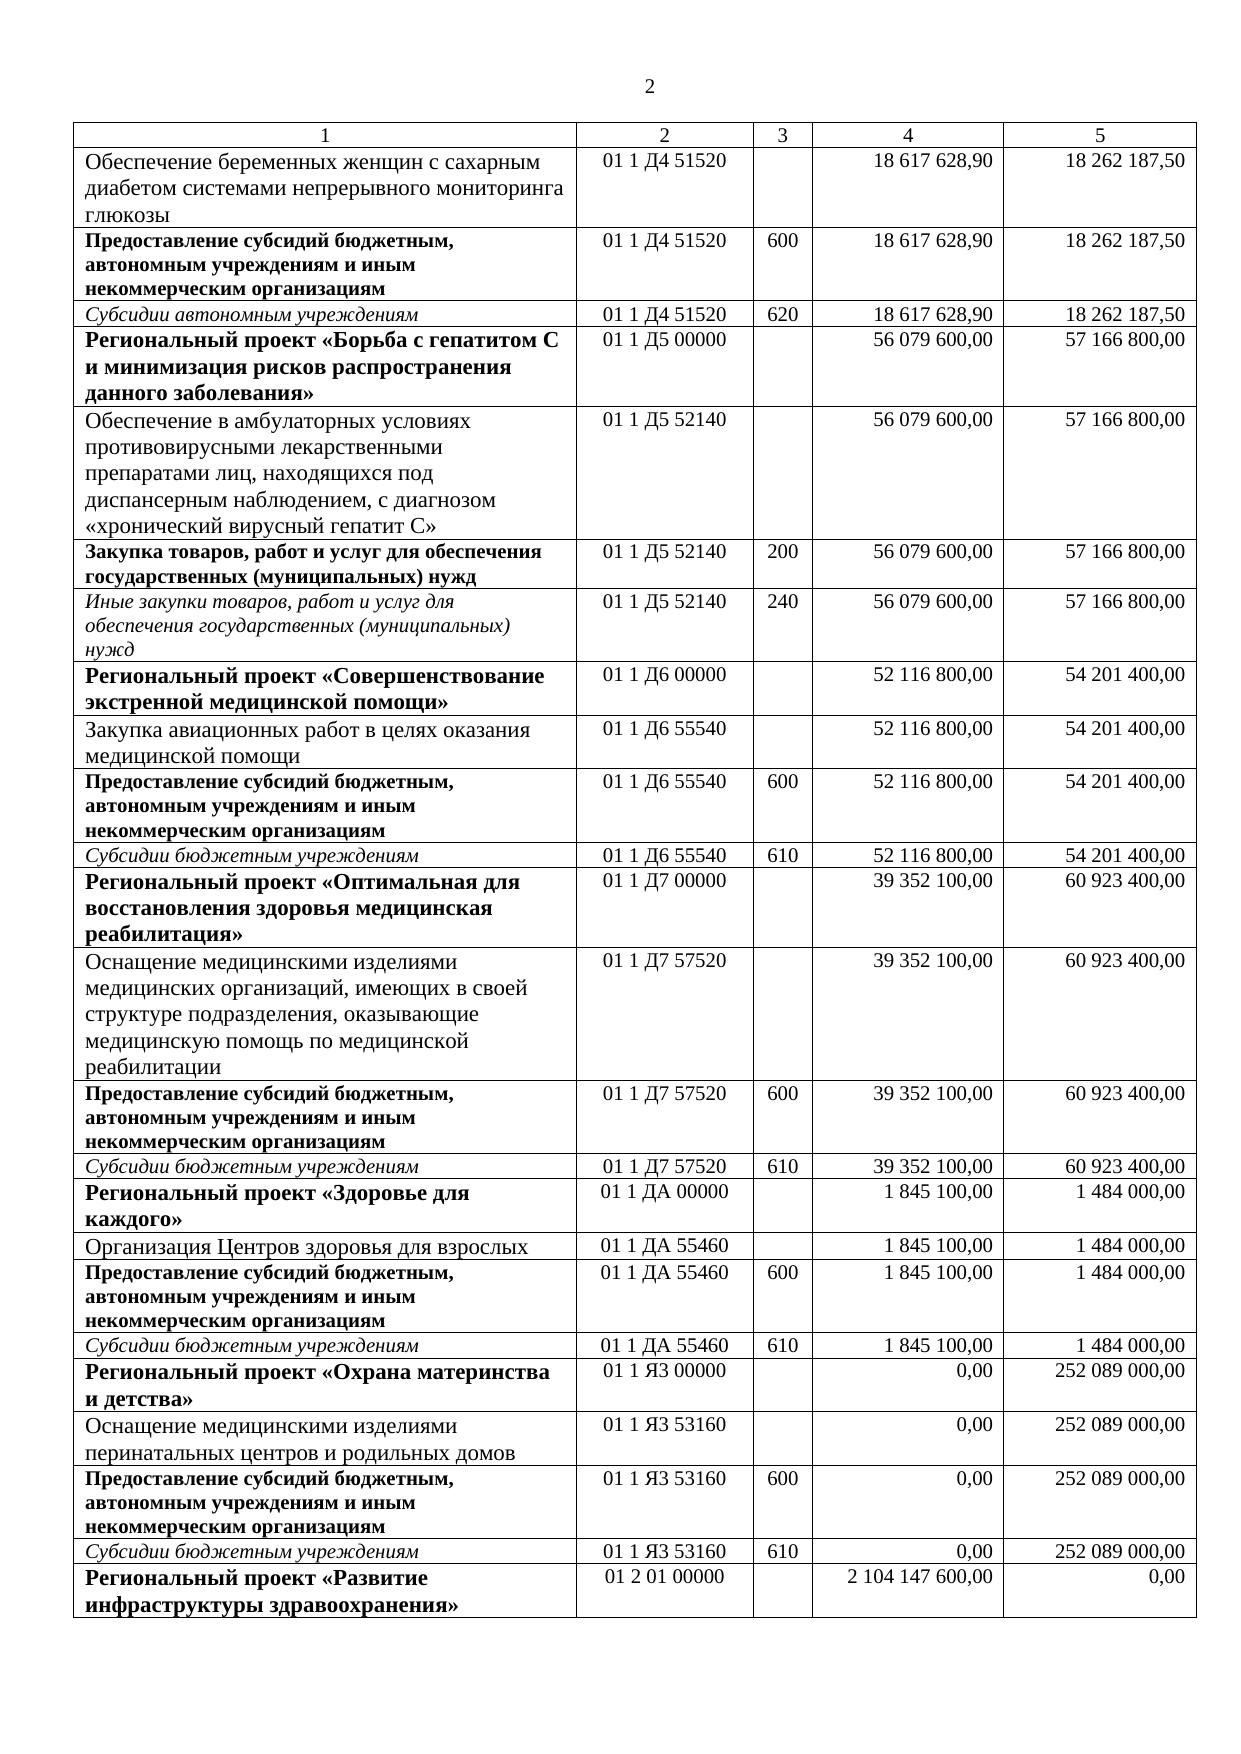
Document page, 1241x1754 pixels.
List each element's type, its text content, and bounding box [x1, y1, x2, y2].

table_cell Субсидии бюджетным учреждениям [74, 1539, 576, 1563]
table_cell 200 [754, 540, 812, 588]
table_header 2 [577, 123, 753, 147]
table_cell 56 079 600,00 [813, 589, 1003, 661]
table_cell Субсидии бюджетным учреждениям [74, 1154, 576, 1178]
table_cell Региональный проект «Охрана материнства и детства» [74, 1359, 576, 1411]
table_cell 18 617 628,90 [813, 301, 1003, 326]
table_cell [754, 148, 812, 227]
table_cell 39 352 100,00 [813, 868, 1003, 947]
table_cell [754, 868, 812, 947]
table_cell 2 104 147 600,00 [813, 1564, 1003, 1617]
table_cell 52 116 800,00 [813, 843, 1003, 867]
table_cell 1 845 100,00 [813, 1233, 1003, 1259]
table_cell 57 166 800,00 [1004, 540, 1196, 588]
table_header 5 [1004, 123, 1196, 147]
table_cell 01 1 Д7 57520 [577, 1154, 753, 1178]
table_cell 01 1 Д6 00000 [577, 662, 753, 714]
table_cell 60 923 400,00 [1004, 1154, 1196, 1178]
table_cell 0,00 [813, 1359, 1003, 1411]
table_cell 0,00 [813, 1412, 1003, 1465]
table_cell 18 617 628,90 [813, 148, 1003, 227]
table_cell 01 1 ДА 00000 [577, 1179, 753, 1232]
table_cell 52 116 800,00 [813, 769, 1003, 842]
table_cell 620 [754, 301, 812, 326]
table_cell [754, 1412, 812, 1465]
table_cell 01 2 01 00000 [577, 1564, 753, 1617]
table_cell 01 1 Д7 00000 [577, 868, 753, 947]
table_cell Региональный проект «Борьба с гепатитом С и минимизация рисков распространения данного заболевания» [74, 327, 576, 406]
table_cell 39 352 100,00 [813, 948, 1003, 1079]
table_cell 52 116 800,00 [813, 716, 1003, 768]
table_cell 01 1 ДА 55460 [577, 1233, 753, 1259]
table_cell 01 1 Я3 00000 [577, 1359, 753, 1411]
table_cell Региональный проект «Оптимальная для восстановления здоровья медицинская реабилитация» [74, 868, 576, 947]
table_cell 18 262 187,50 [1004, 148, 1196, 227]
table_cell 01 1 Д5 52140 [577, 540, 753, 588]
table_cell 01 1 Д4 51520 [577, 148, 753, 227]
table_header 4 [813, 123, 1003, 147]
table_cell 54 201 400,00 [1004, 843, 1196, 867]
table_cell Предоставление субсидий бюджетным, автономным учреждениям и иным некоммерческим организациям [74, 1466, 576, 1538]
table_cell [754, 327, 812, 406]
table_cell 600 [754, 769, 812, 842]
table_cell Предоставление субсидий бюджетным, автономным учреждениям и иным некоммерческим организациям [74, 769, 576, 842]
table_cell Обеспечение беременных женщин с сахарным диабетом системами непрерывного мониторинга глюкозы [74, 148, 576, 227]
table_cell 600 [754, 228, 812, 300]
table_cell 01 1 Д7 57520 [577, 948, 753, 1079]
table_cell [754, 716, 812, 768]
table_cell 39 352 100,00 [813, 1081, 1003, 1153]
table_cell 01 1 Д5 00000 [577, 327, 753, 406]
table_cell 1 484 000,00 [1004, 1333, 1196, 1357]
table_cell 252 089 000,00 [1004, 1412, 1196, 1465]
table_cell 01 1 Д5 52140 [577, 407, 753, 538]
table_cell 610 [754, 843, 812, 867]
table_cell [74, 228, 576, 300]
table_cell 56 079 600,00 [813, 327, 1003, 406]
table_cell Субсидии бюджетным учреждениям [74, 1333, 576, 1357]
table_cell 240 [754, 589, 812, 661]
table_cell 01 1 Я3 53160 [577, 1466, 753, 1538]
table_cell Закупка авиационных работ в целях оказания медицинской помощи [74, 716, 576, 768]
table_cell 252 089 000,00 [1004, 1539, 1196, 1563]
table_cell 252 089 000,00 [1004, 1466, 1196, 1538]
table_cell 01 1 Я3 53160 [577, 1412, 753, 1465]
table_cell 01 1 Д6 55540 [577, 716, 753, 768]
table_cell 0,00 [1004, 1564, 1196, 1617]
table_cell 1 484 000,00 [1004, 1179, 1196, 1232]
table_cell [754, 662, 812, 714]
table_cell 18 617 628,90 [813, 228, 1003, 300]
table_cell Организация Центров здоровья для взрослых [74, 1233, 576, 1259]
table_cell 610 [754, 1333, 812, 1357]
table_cell 01 1 ДА 55460 [577, 1260, 753, 1332]
table_header 1 [74, 123, 576, 147]
table_cell 18 262 187,50 [1004, 301, 1196, 326]
table_cell [754, 948, 812, 1079]
table_cell Региональный проект «Здоровье для каждого» [74, 1179, 576, 1232]
table_cell 01 1 Я3 53160 [577, 1539, 753, 1563]
table_cell 01 1 ДА 55460 [577, 1333, 753, 1357]
table_cell Закупка товаров, работ и услуг для обеспечения государственных (муниципальных) нужд [74, 540, 576, 588]
table_cell 600 [754, 1466, 812, 1538]
table_cell 0,00 [813, 1539, 1003, 1563]
table_cell [754, 407, 812, 538]
table_cell 56 079 600,00 [813, 407, 1003, 538]
table_cell [754, 1359, 812, 1411]
table_cell 01 1 Д6 55540 [577, 769, 753, 842]
table_cell Региональный проект «Развитие инфраструктуры здравоохранения» [74, 1564, 576, 1617]
table_cell 01 1 Д6 55540 [577, 843, 753, 867]
table_cell Обеспечение в амбулаторных условиях противовирусными лекарственными препаратами лиц, находящихся под диспансерным наблюдением, с диагнозом «хронический вирусный гепатит С» [74, 407, 576, 538]
table_cell Субсидии бюджетным учреждениям [74, 843, 576, 867]
table_cell Иные закупки товаров, работ и услуг для обеспечения государственных (муниципальных) нужд [74, 589, 576, 661]
table_cell 56 079 600,00 [813, 540, 1003, 588]
table_cell Оснащение медицинскими изделиями медицинских организаций, имеющих в своей структуре подразделения, оказывающие медицинскую помощь по медицинской реабилитации [74, 948, 576, 1079]
table_cell 54 201 400,00 [1004, 662, 1196, 714]
table_cell 01 1 Д7 57520 [577, 1081, 753, 1153]
table_cell Субсидии автономным учреждениям [74, 301, 576, 326]
table_cell [754, 1233, 812, 1259]
table_cell Региональный проект «Совершенствование экстренной медицинской помощи» [74, 662, 576, 714]
table_cell 52 116 800,00 [813, 662, 1003, 714]
table_cell 1 845 100,00 [813, 1260, 1003, 1332]
table_cell 600 [754, 1260, 812, 1332]
table_cell 01 1 Д5 52140 [577, 589, 753, 661]
table_cell 57 166 800,00 [1004, 589, 1196, 661]
table_cell 0,00 [813, 1466, 1003, 1538]
table_cell 01 1 Д4 51520 [577, 228, 753, 300]
table_cell Предоставление субсидий бюджетным, автономным учреждениям и иным некоммерческим организациям [74, 1081, 576, 1153]
table_cell 39 352 100,00 [813, 1154, 1003, 1178]
table_cell 57 166 800,00 [1004, 327, 1196, 406]
table_cell 54 201 400,00 [1004, 716, 1196, 768]
table_cell 1 484 000,00 [1004, 1233, 1196, 1259]
table_cell 610 [754, 1539, 812, 1563]
table_cell 60 923 400,00 [1004, 948, 1196, 1079]
table_cell Предоставление субсидий бюджетным, автономным учреждениям и иным некоммерческим организациям [74, 1260, 576, 1332]
table_header 3 [754, 123, 812, 147]
table_cell 252 089 000,00 [1004, 1359, 1196, 1411]
table_cell 60 923 400,00 [1004, 1081, 1196, 1153]
table_cell 60 923 400,00 [1004, 868, 1196, 947]
table_cell 1 845 100,00 [813, 1333, 1003, 1357]
table_cell 57 166 800,00 [1004, 407, 1196, 538]
table_cell [754, 1179, 812, 1232]
table_cell 1 484 000,00 [1004, 1260, 1196, 1332]
table_cell 1 845 100,00 [813, 1179, 1003, 1232]
table_cell 600 [754, 1081, 812, 1153]
table_cell Оснащение медицинскими изделиями перинатальных центров и родильных домов [74, 1412, 576, 1465]
table_cell 54 201 400,00 [1004, 769, 1196, 842]
table_cell [754, 1564, 812, 1617]
table_cell 01 1 Д4 51520 [577, 301, 753, 326]
table_cell 610 [754, 1154, 812, 1178]
table_cell 18 262 187,50 [1004, 228, 1196, 300]
